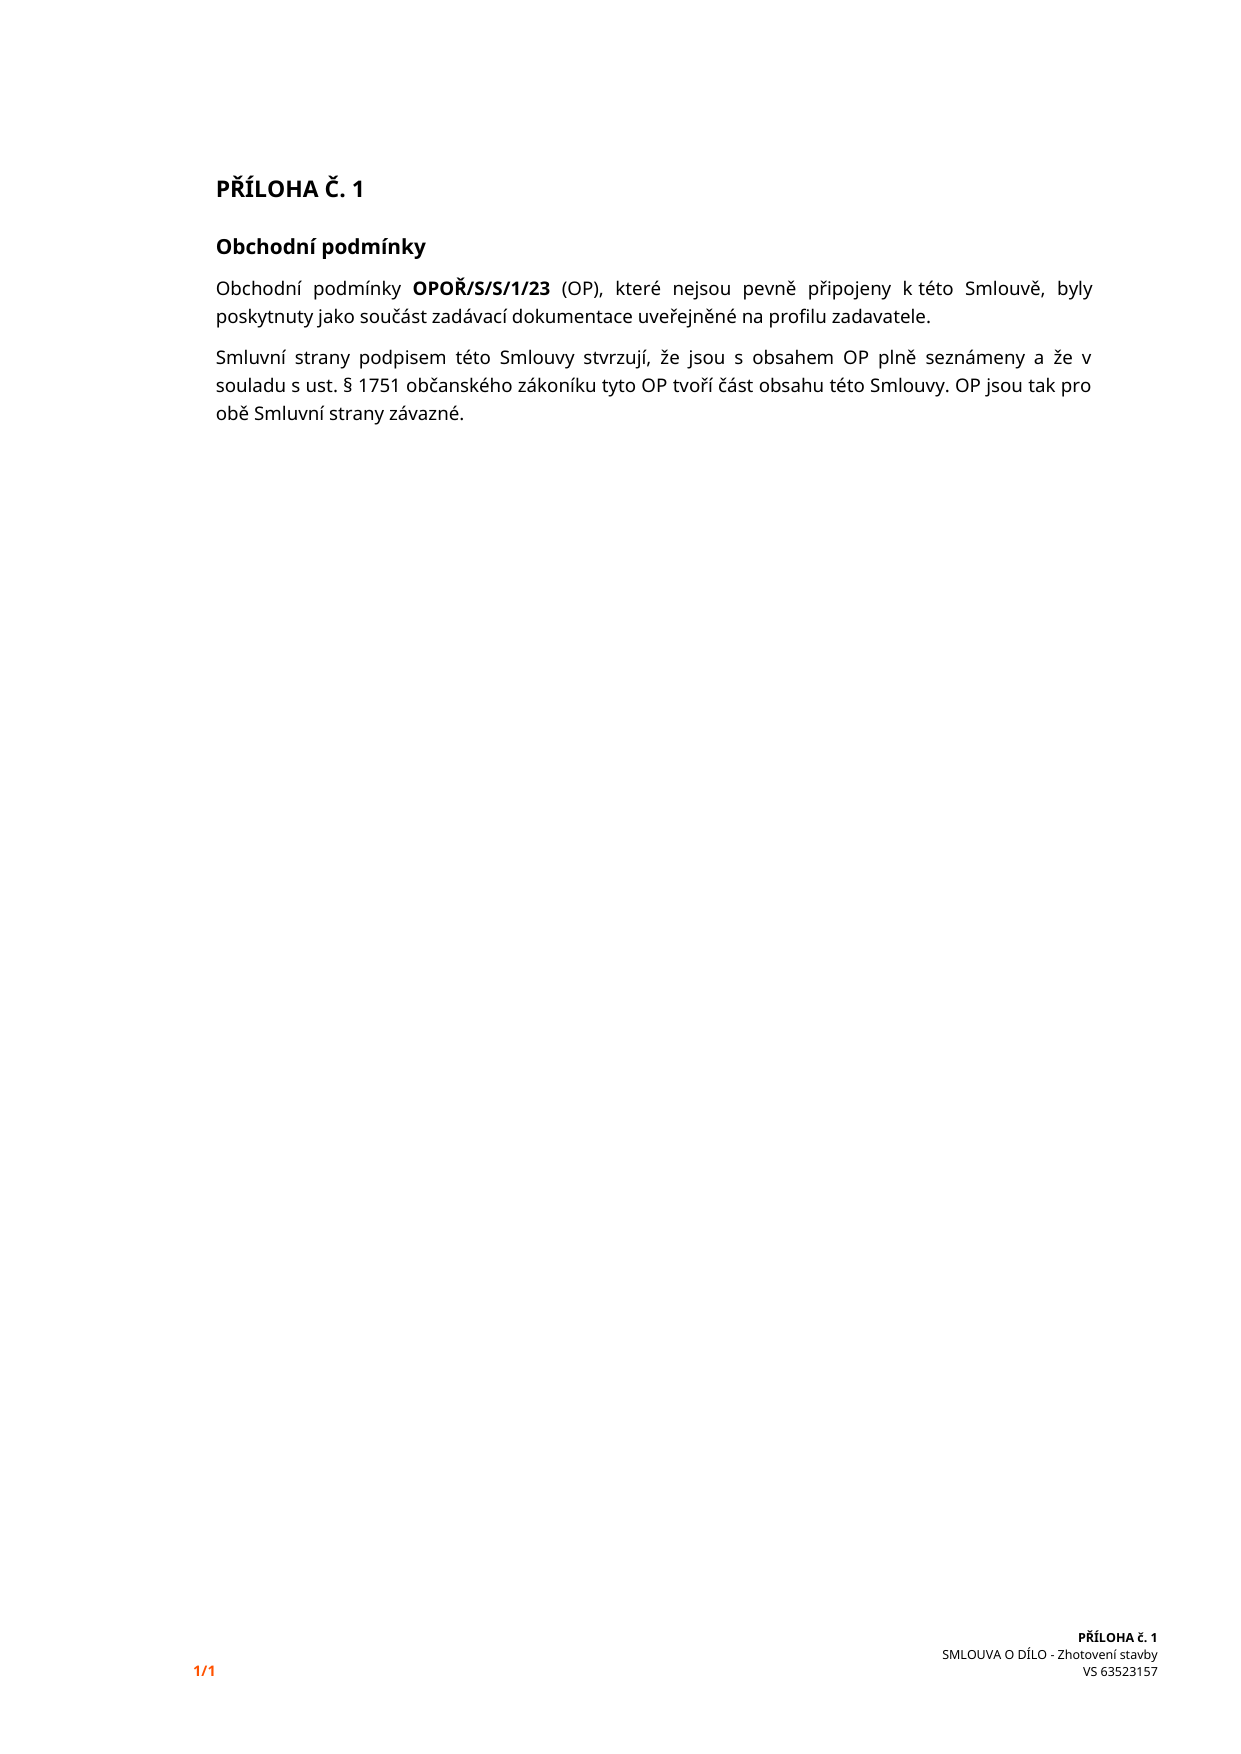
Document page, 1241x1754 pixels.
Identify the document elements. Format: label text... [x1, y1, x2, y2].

text Příloha č. 1 [216, 172, 1093, 204]
text Obchodní podmínky OPOŘ/S/S/1/23 (OP), které nejsou pevně připojeny k této Smlouvě, byly poskytnuty jako součást zadávací dokumentace uveřejněné na profilu zadavatele. [216, 276, 1093, 329]
text Obchodní podmínky [216, 232, 1093, 260]
text Smluvní strany podpisem této Smlouvy stvrzují, že jsou s obsahem OP plně seznámeny a že v souladu s ust. § 1751 občanského zákoníku tyto OP tvoří část obsahu této Smlouvy. OP jsou tak pro obě Smluvní strany závazné. [216, 344, 1093, 426]
